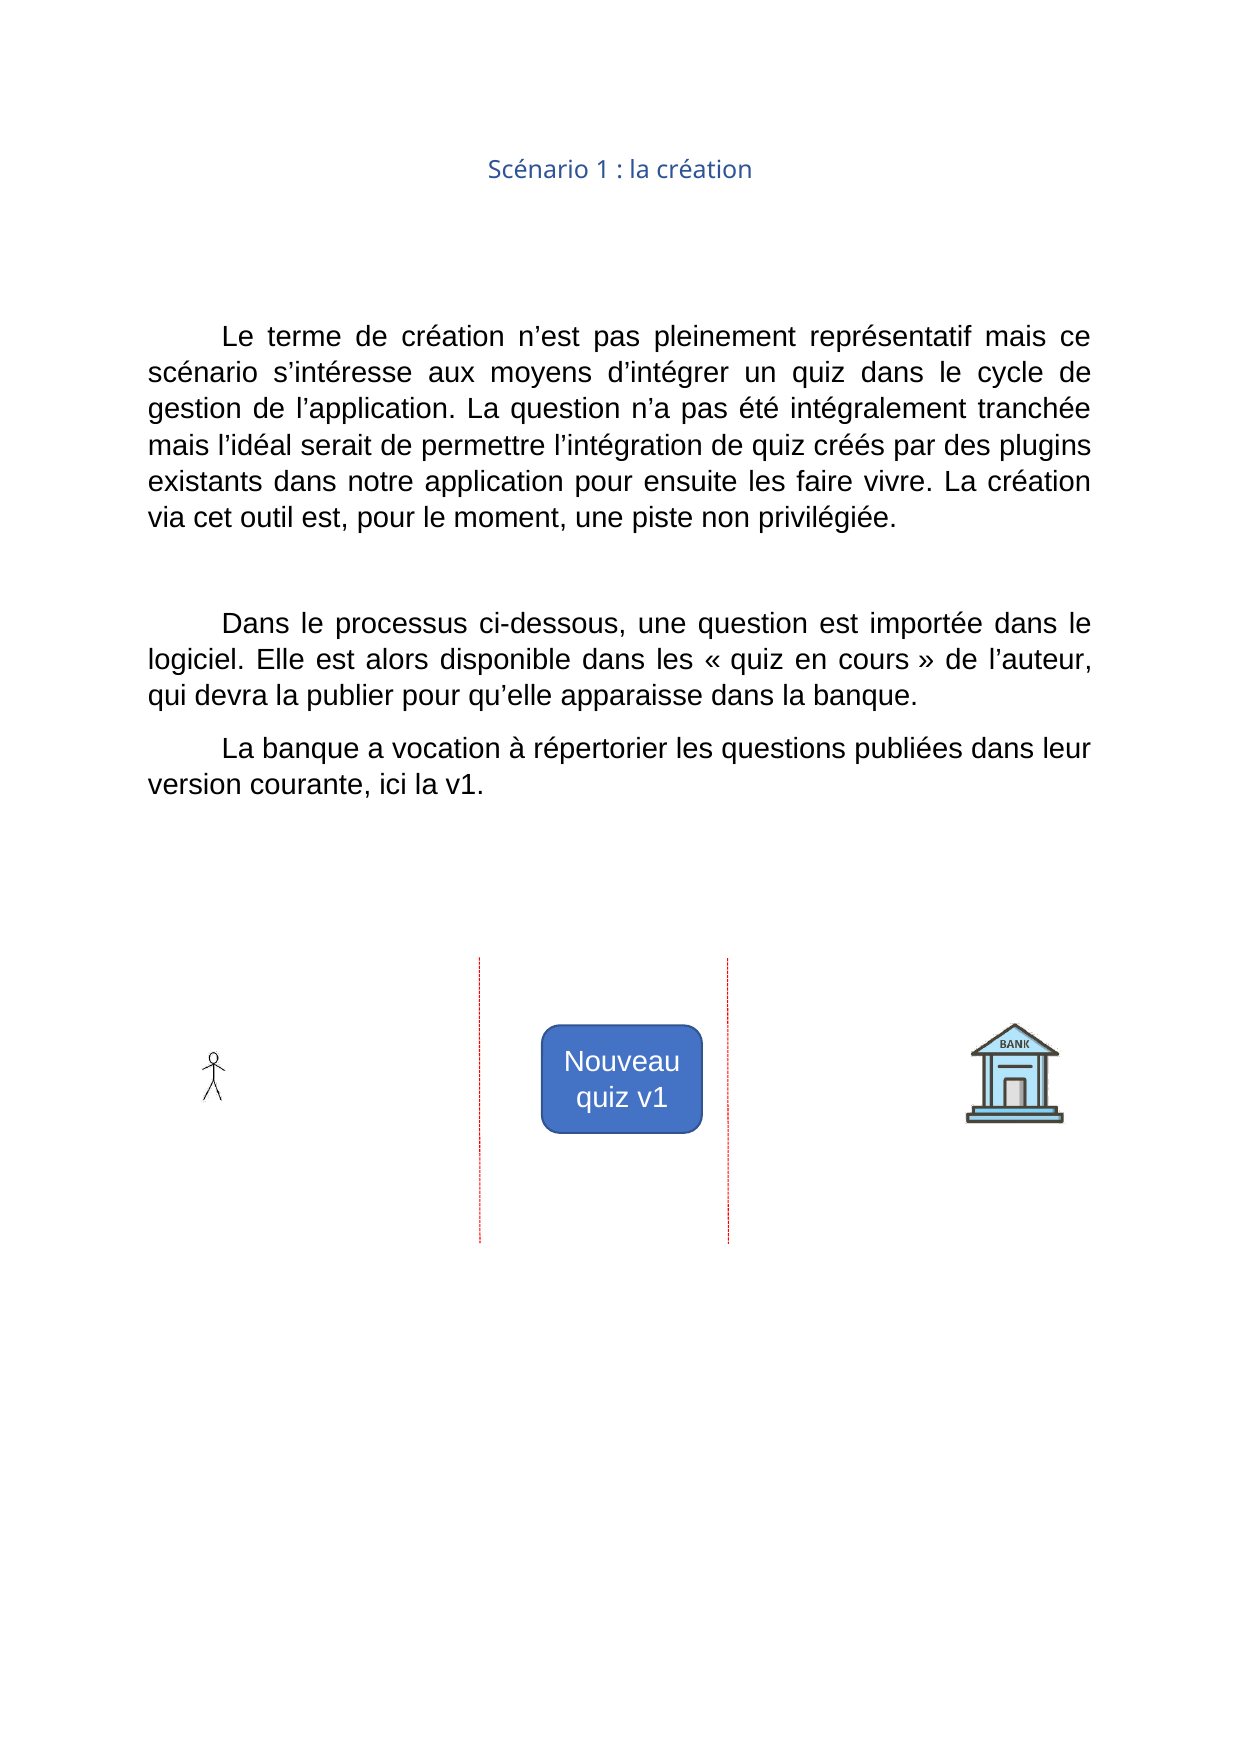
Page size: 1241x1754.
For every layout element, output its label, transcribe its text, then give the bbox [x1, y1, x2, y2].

picture [147, 1020, 278, 1135]
text Dans le processus ci-dessous, une question est importée dans le logiciel. Elle est alors disponible dans les « quiz en cours » de l’auteur, qui devra la publier pour qu’elle apparaisse dans la banque. [148, 606, 1093, 711]
picture [948, 1006, 1081, 1139]
text Le terme de création n’est pas pleinement représentatif mais ce scénario s’intéresse aux moyens d’intégrer un quiz dans le cycle de gestion de l’application. La question n’a pas été intégralement tranchée mais l’idéal serait de permettre l’intégration de quiz créés par des plugins existants dans notre application pour ensuite les faire vivre. La création via cet outil est, pour le moment, une piste non privilégiée. [148, 319, 1093, 533]
subtitle Scénario 1 : la création [148, 152, 1093, 186]
text La banque a vocation à répertorier les questions publiées dans leur version courante, ici la v1. [148, 731, 1093, 800]
